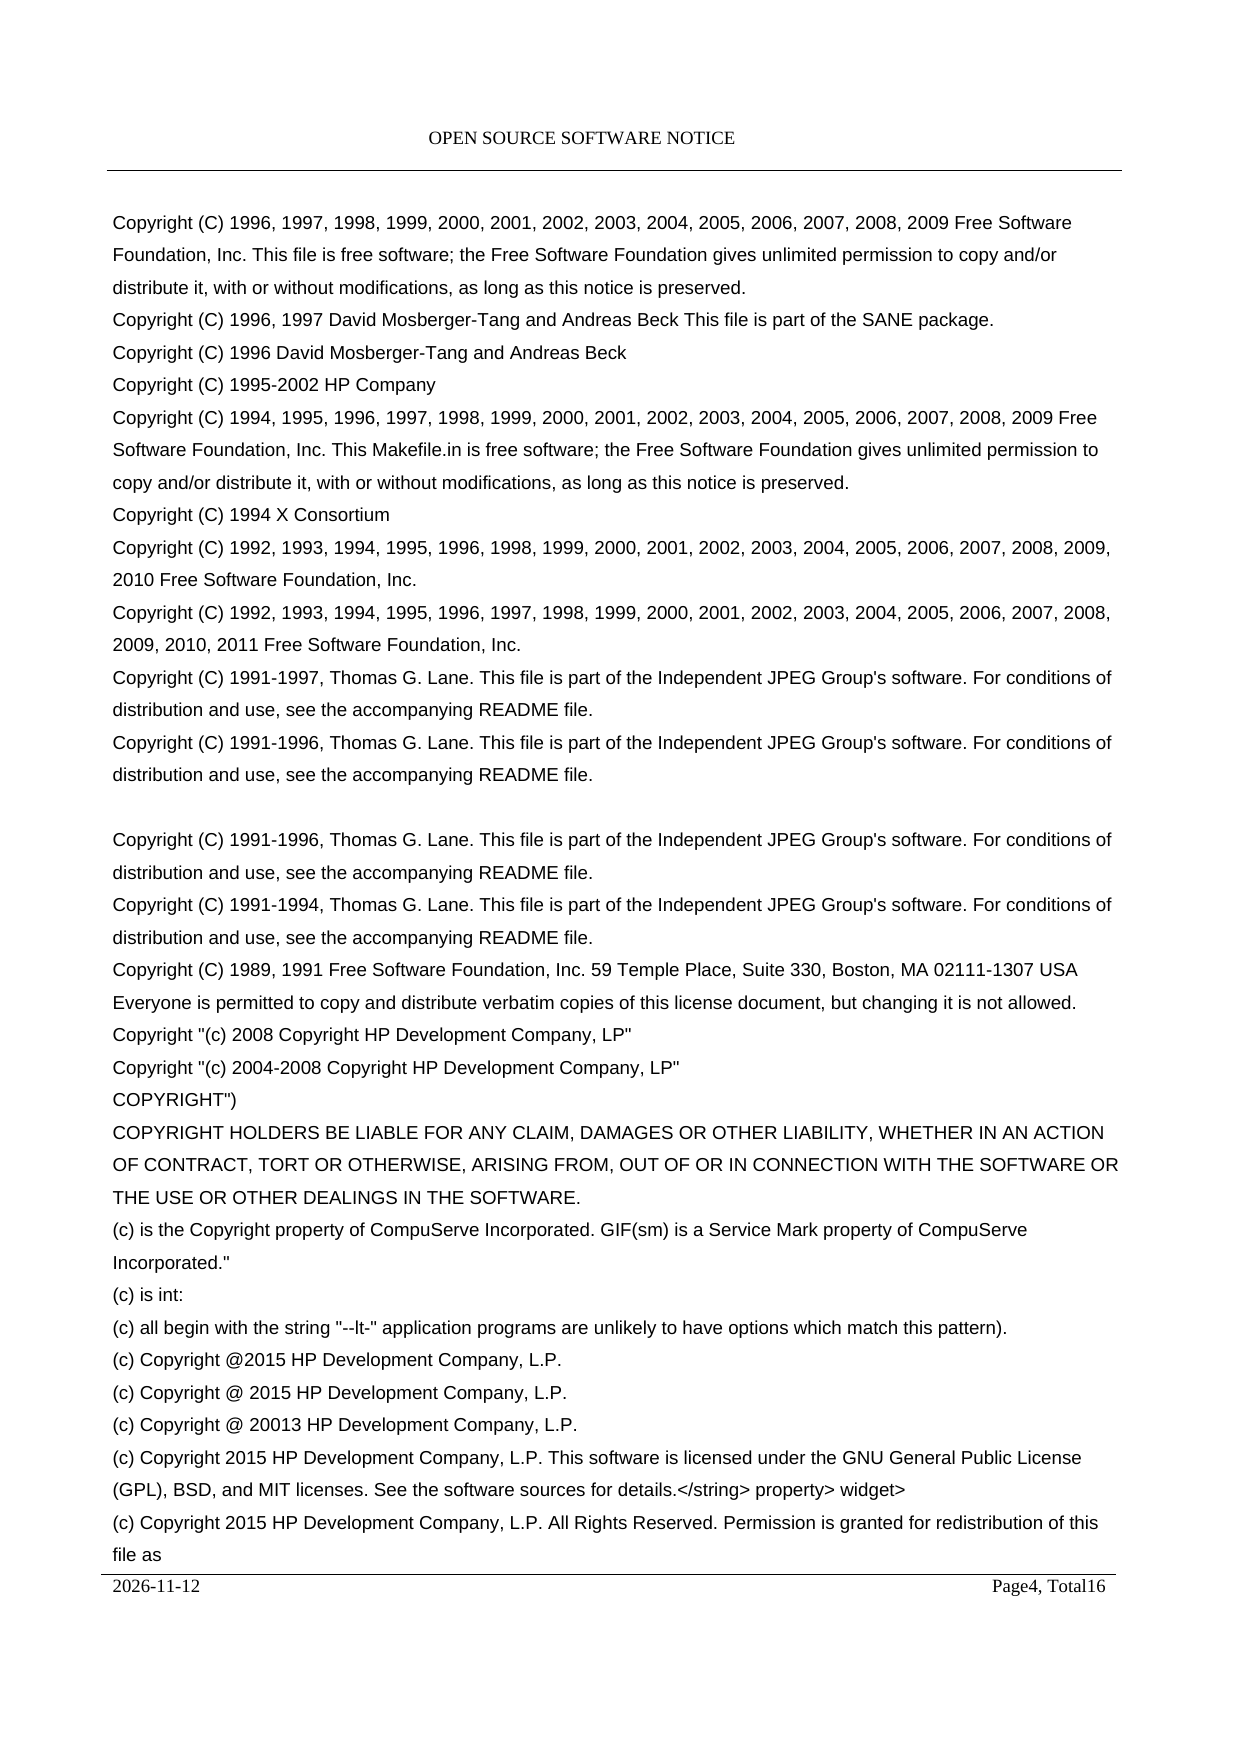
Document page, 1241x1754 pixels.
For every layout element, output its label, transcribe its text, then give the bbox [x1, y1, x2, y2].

text Copyright (C) 1996, 1997 David Mosberger-Tang and Andreas Beck This file is part of the SANE package. [112, 304, 1128, 336]
text Copyright (C) 1991-1994, Thomas G. Lane. This file is part of the Independent JPEG Group's software. For conditions of distribution and use, see the accompanying README file. [112, 889, 1128, 954]
text (c) Copyright 2015 HP Development Company, L.P. All Rights Reserved. Permission is granted for redistribution of this file as [112, 1506, 1128, 1571]
text (c) is the Copyright property of CompuServe Incorporated. GIF(sm) is a Service Mark property of CompuServe Incorporated." [112, 1214, 1128, 1279]
text Copyright (C) 1989, 1991 Free Software Foundation, Inc. 59 Temple Place, Suite 330, Boston, MA 02111-1307 USA Everyone is permitted to copy and distribute verbatim copies of this license document, but changing it is not allowed. [112, 954, 1128, 1019]
text Copyright (C) 1995-2002 HP Company [112, 369, 1128, 401]
text Copyright "(c) 2004-2008 Copyright HP Development Company, LP" [112, 1051, 1128, 1084]
text COPYRIGHT") [112, 1084, 1128, 1116]
text Copyright (C) 1992, 1993, 1994, 1995, 1996, 1997, 1998, 1999, 2000, 2001, 2002, 2003, 2004, 2005, 2006, 2007, 2008, 2009, 2010, 2011 Free Software Foundation, Inc. [112, 596, 1128, 661]
text (c) Copyright @2015 HP Development Company, L.P. [112, 1344, 1128, 1376]
text Copyright (C) 1994 X Consortium [112, 499, 1128, 531]
text (c) Copyright @ 20013 HP Development Company, L.P. [112, 1409, 1128, 1441]
text Copyright "(c) 2008 Copyright HP Development Company, LP" [112, 1019, 1128, 1051]
text Copyright (C) 1996, 1997, 1998, 1999, 2000, 2001, 2002, 2003, 2004, 2005, 2006, 2007, 2008, 2009 Free Software Foundation, Inc. This file is free software; the Free Software Foundation gives unlimited permission to copy and/or distribute it, with or without modifications, as long as this notice is preserved. [112, 206, 1128, 304]
text Copyright (C) 1996 David Mosberger-Tang and Andreas Beck [112, 336, 1128, 369]
text COPYRIGHT HOLDERS BE LIABLE FOR ANY CLAIM, DAMAGES OR OTHER LIABILITY, WHETHER IN AN ACTION OF CONTRACT, TORT OR OTHERWISE, ARISING FROM, OUT OF OR IN CONNECTION WITH THE SOFTWARE OR THE USE OR OTHER DEALINGS IN THE SOFTWARE. [112, 1116, 1128, 1214]
text (c) Copyright 2015 HP Development Company, L.P. This software is licensed under the GNU General Public License (GPL), BSD, and MIT licenses. See the software sources for details.</string> property> widget> [112, 1441, 1128, 1506]
text Copyright (C) 1991-1996, Thomas G. Lane. This file is part of the Independent JPEG Group's software. For conditions of distribution and use, see the accompanying README file. [112, 726, 1128, 791]
text Copyright (C) 1994, 1995, 1996, 1997, 1998, 1999, 2000, 2001, 2002, 2003, 2004, 2005, 2006, 2007, 2008, 2009 Free Software Foundation, Inc. This Makefile.in is free software; the Free Software Foundation gives unlimited permission to copy and/or distribute it, with or without modifications, as long as this notice is preserved. [112, 401, 1128, 499]
text (c) is int: [112, 1279, 1128, 1311]
text (c) Copyright @ 2015 HP Development Company, L.P. [112, 1376, 1128, 1409]
text Copyright (C) 1991-1996, Thomas G. Lane. This file is part of the Independent JPEG Group's software. For conditions of distribution and use, see the accompanying README file. [112, 824, 1128, 889]
text Copyright (C) 1992, 1993, 1994, 1995, 1996, 1998, 1999, 2000, 2001, 2002, 2003, 2004, 2005, 2006, 2007, 2008, 2009, 2010 Free Software Foundation, Inc. [112, 531, 1128, 596]
text (c) all begin with the string "--lt-" application programs are unlikely to have options which match this pattern). [112, 1311, 1128, 1344]
text Copyright (C) 1991-1997, Thomas G. Lane. This file is part of the Independent JPEG Group's software. For conditions of distribution and use, see the accompanying README file. [112, 661, 1128, 726]
